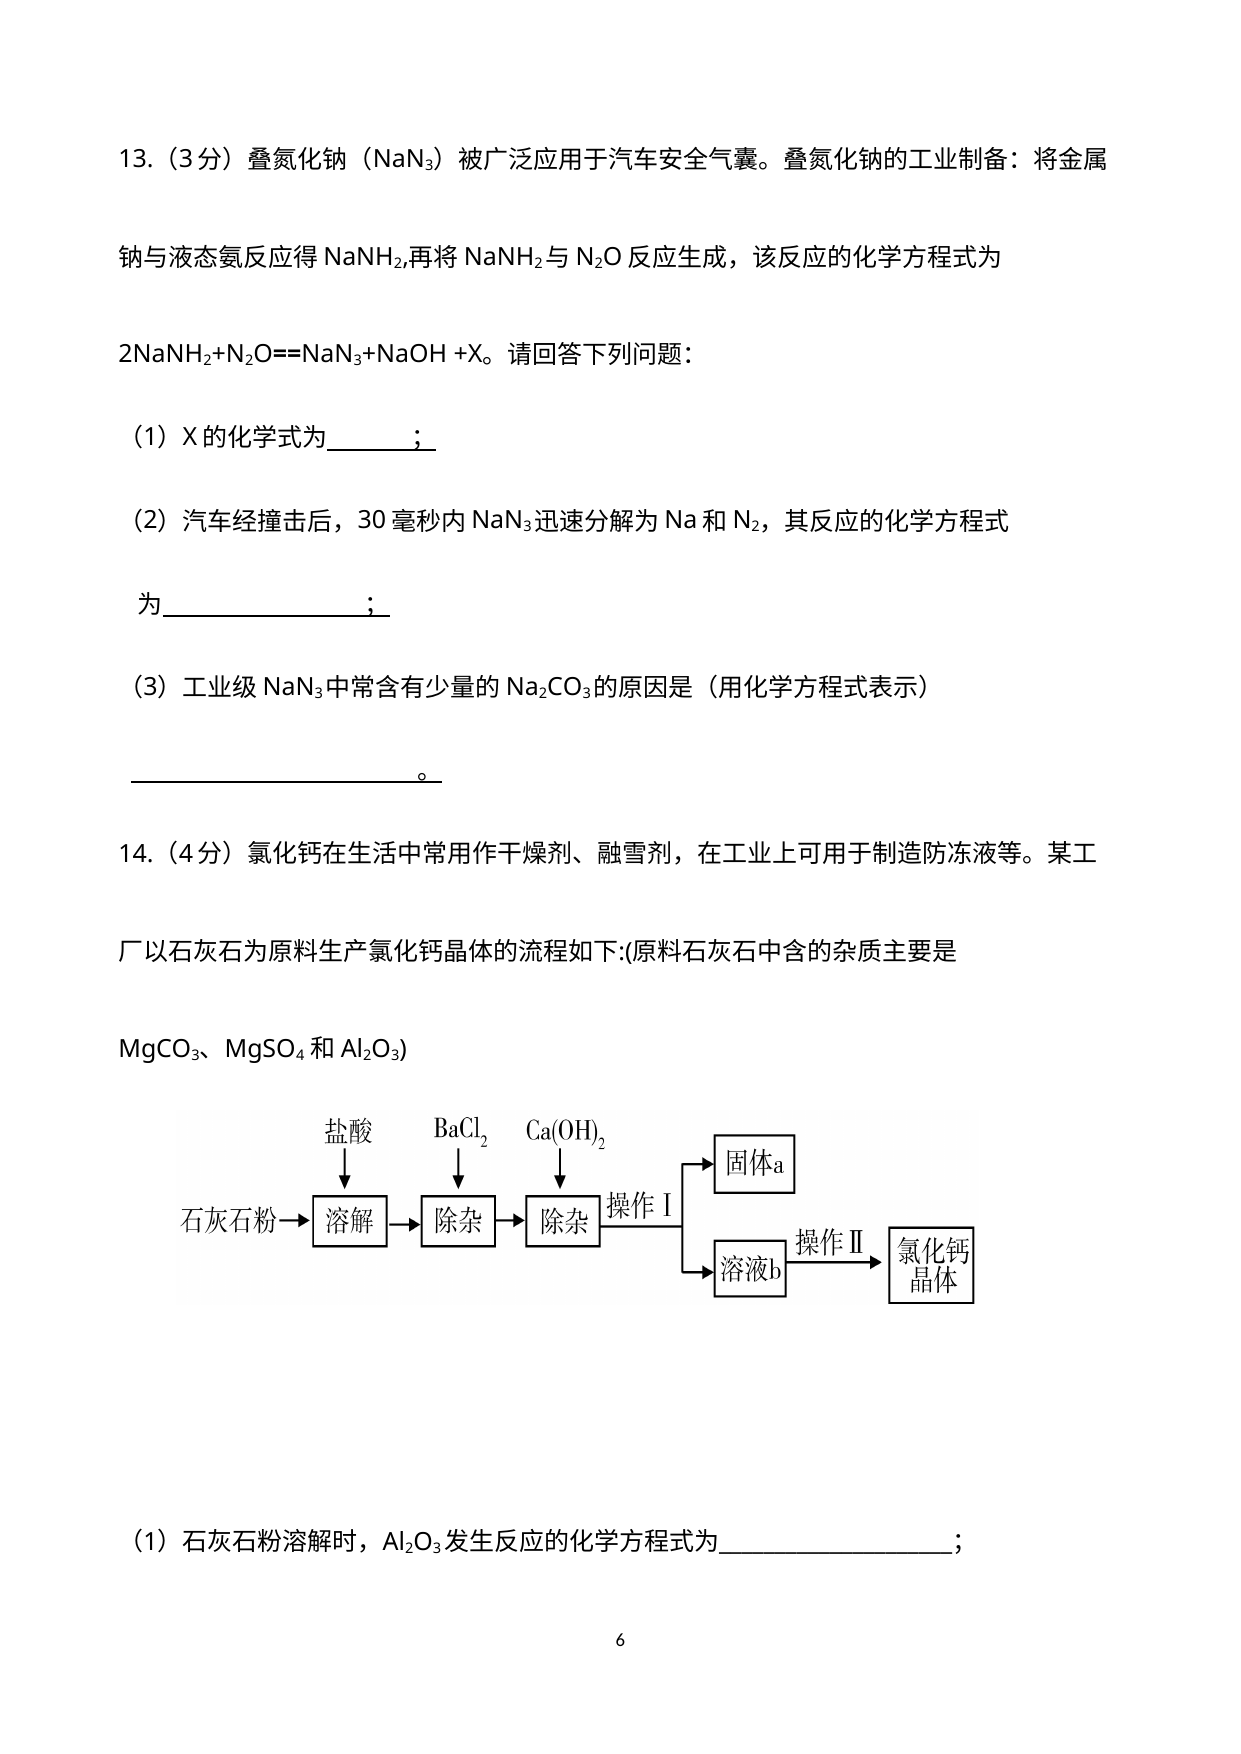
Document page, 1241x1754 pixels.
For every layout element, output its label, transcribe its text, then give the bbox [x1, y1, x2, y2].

list 工业级NaN3中常含有少量的Na2CO3的原因是（用化学方程式表示） [118, 653, 1122, 718]
text 为 ； [118, 570, 1122, 635]
text 14.（4分）氯化钙在生活中常用作干燥剂、融雪剂，在工业上可用于制造防冻液等。某工厂以石灰石为原料生产氯化钙晶体的流程如下:(原料石灰石中含的杂质主要是MgCO3、MgSO4 和Al2O3) [118, 819, 1122, 1079]
text （1）石灰石粉溶解时，Al2O3发生反应的化学方程式为_____________________； [118, 1507, 1122, 1572]
text 。 [118, 736, 1122, 801]
text （2）汽车经撞击后，30毫秒内NaN3迅速分解为Na和N2，其反应的化学方程式 [118, 487, 1122, 552]
text 13.（3分）叠氮化钠（NaN3）被广泛应用于汽车安全气囊。叠氮化钠的工业制备：将金属钠与液态氨反应得NaNH2,再将NaNH2与N2O反应生成，该反应的化学方程式为2NaNH2+N2O==NaN3+NaOH +X。请回答下列问题： [118, 125, 1122, 385]
picture [177, 1110, 979, 1309]
text （1）X的化学式为 ； [118, 403, 1122, 468]
